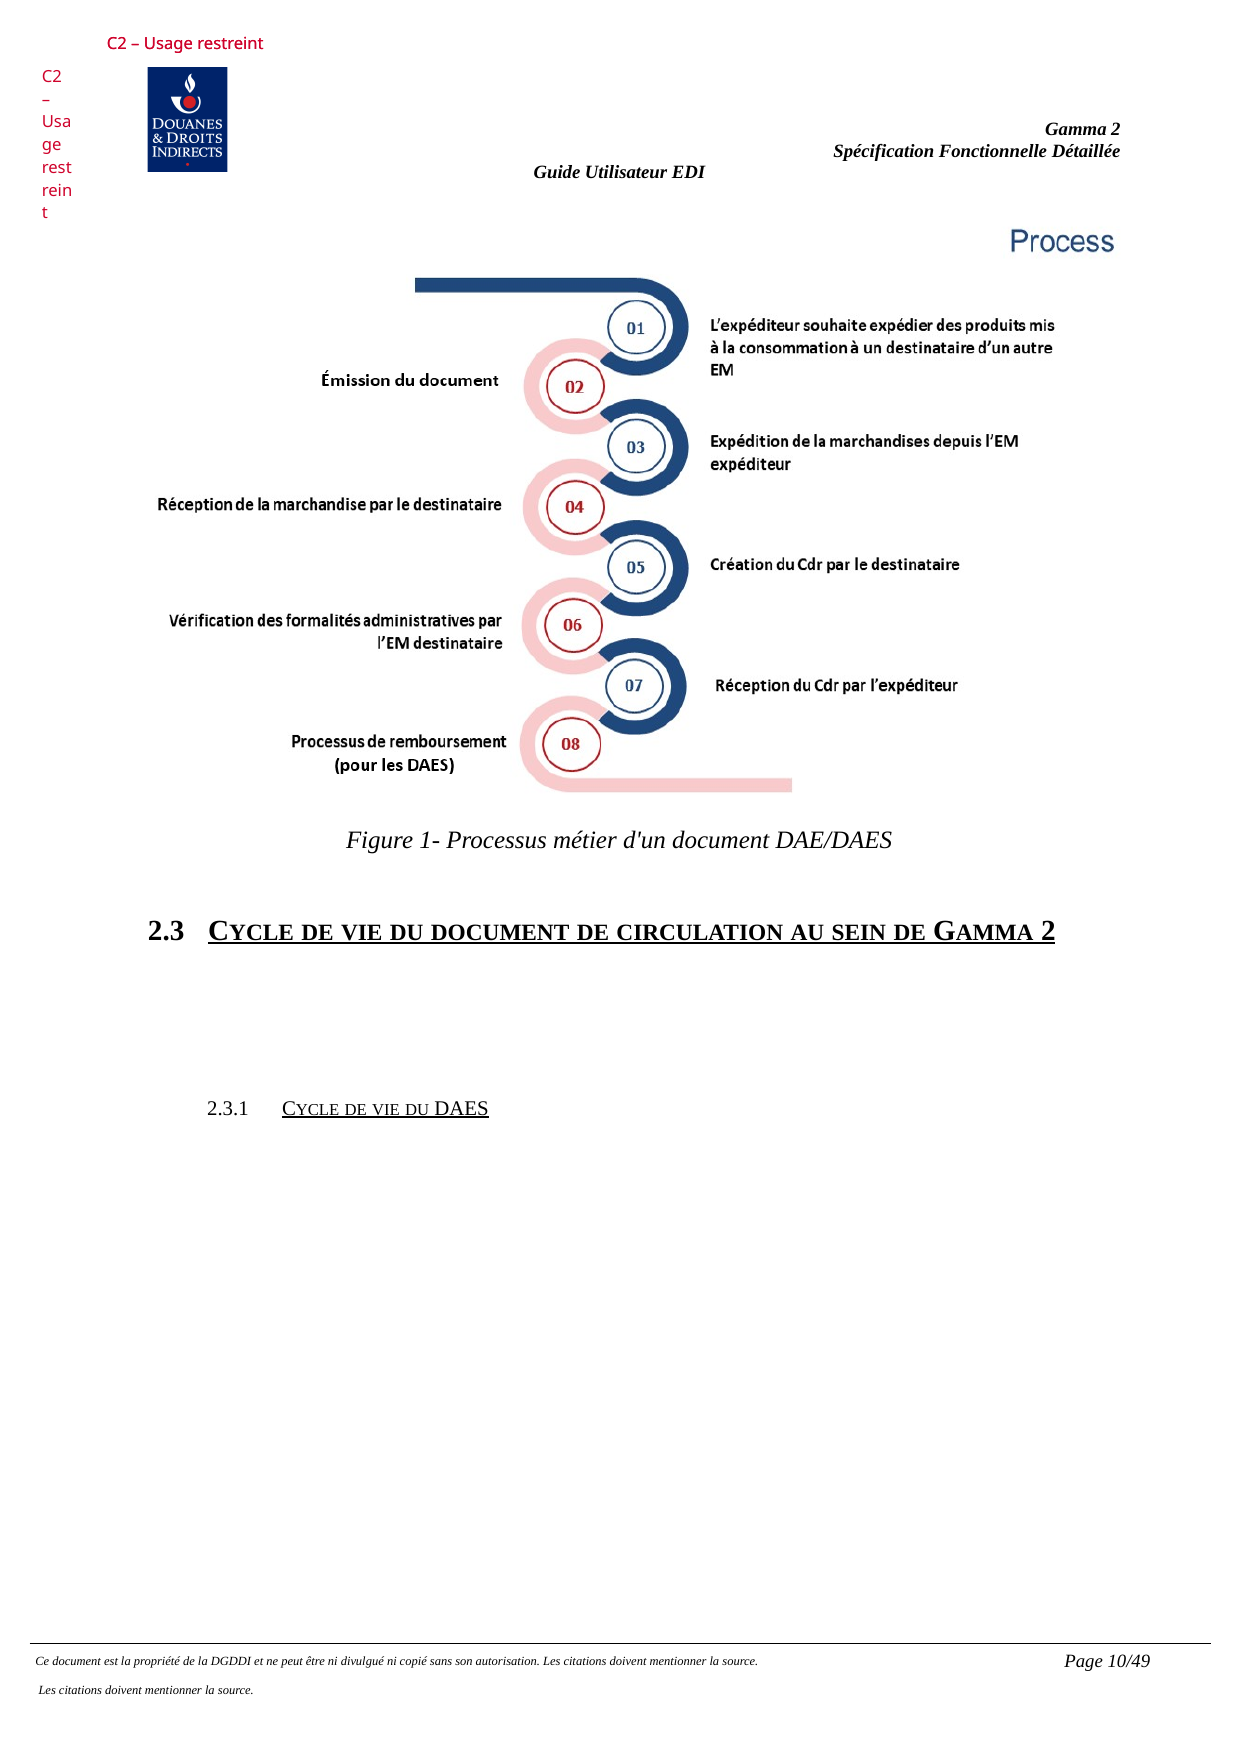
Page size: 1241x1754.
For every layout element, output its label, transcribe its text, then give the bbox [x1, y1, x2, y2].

text Figure 1- Processus métier d'un document DAE/DAES [118, 825, 1122, 854]
picture [147, 67, 228, 172]
picture [118, 182, 1123, 813]
subtitle Cycle de vie du DAES [207, 1095, 1122, 1119]
subtitle Cycle de vie du document de circulation au sein de Gamma 2 [148, 913, 1122, 947]
